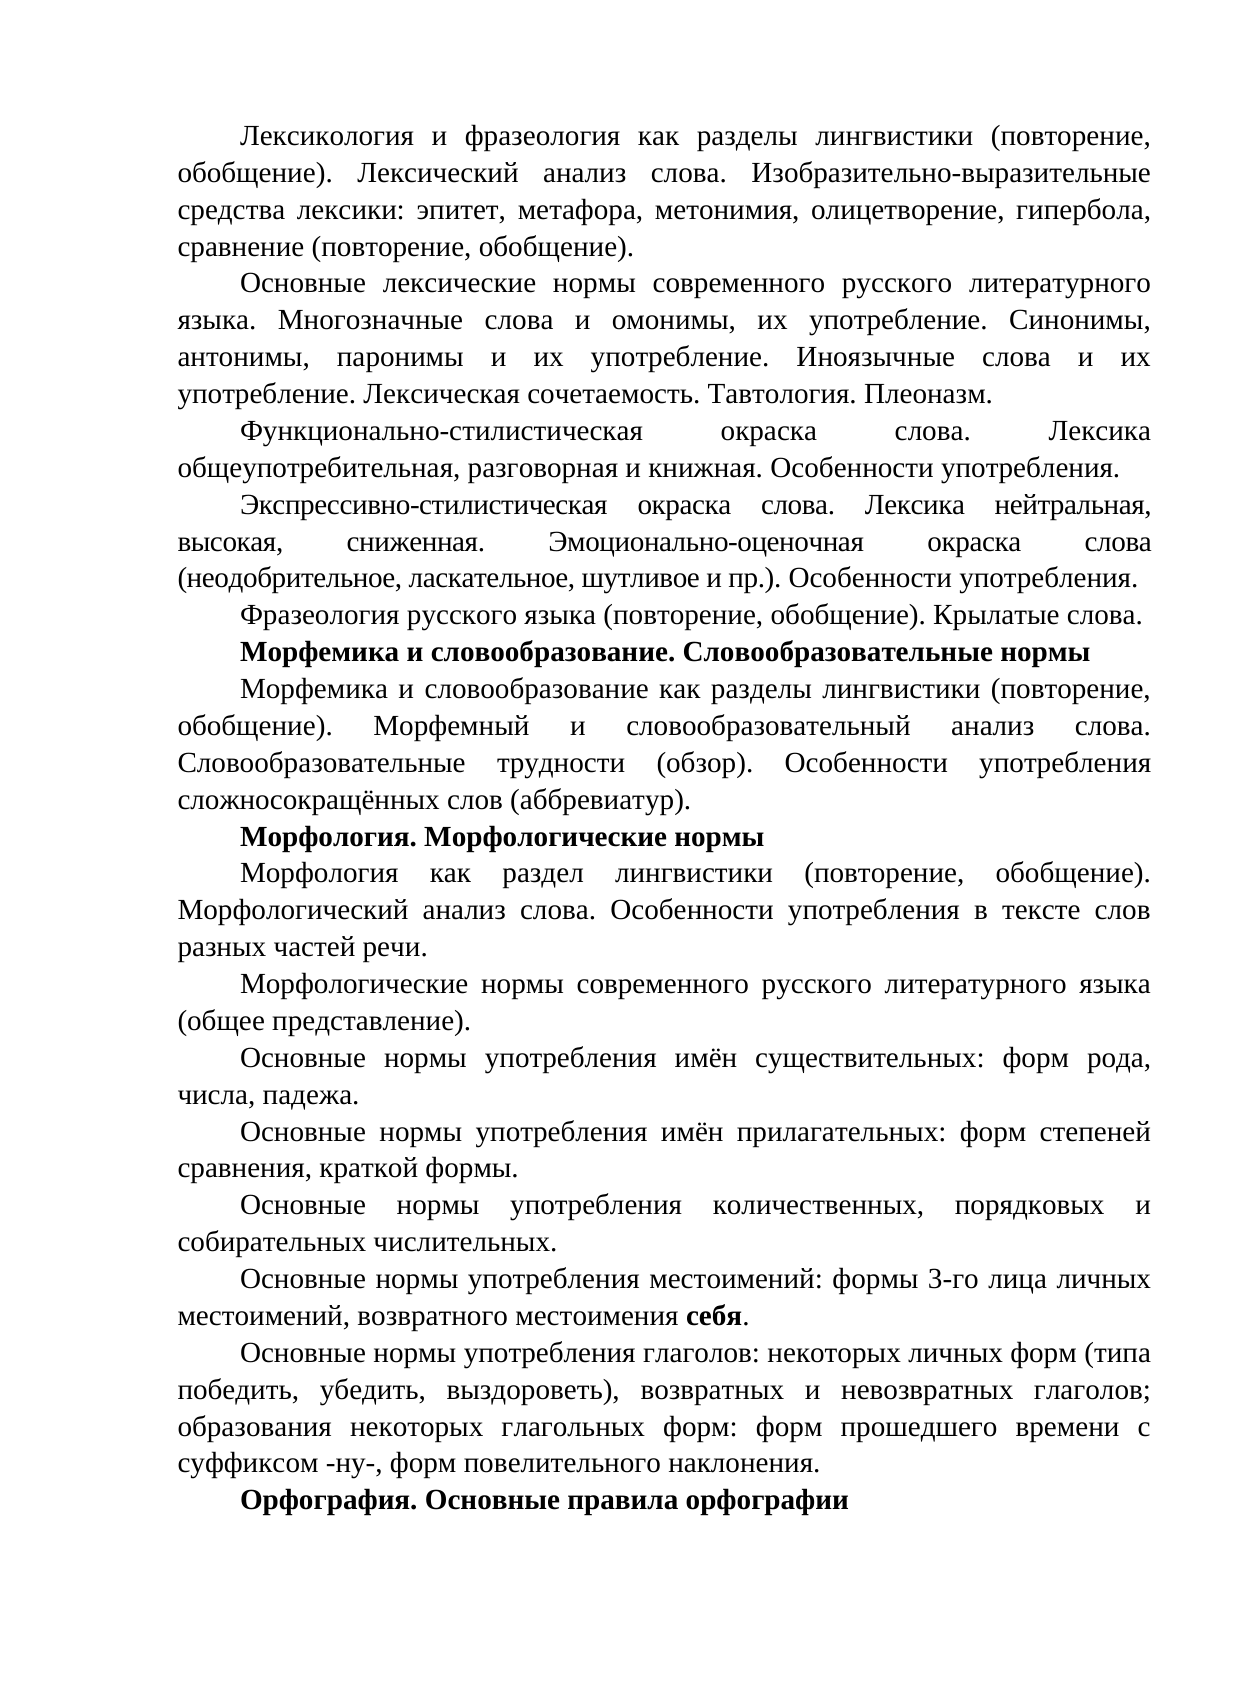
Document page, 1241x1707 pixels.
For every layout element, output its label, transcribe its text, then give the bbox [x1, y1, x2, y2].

text Основные нормы употребления имён прилагательных: форм степеней сравнения, краткой формы. [177, 1114, 1152, 1184]
text Морфология. Морфологические нормы [177, 819, 1152, 852]
text Основные нормы употребления количественных, порядковых и собирательных числительных. [177, 1187, 1152, 1258]
text Основные нормы употребления глаголов: некоторых личных форм (типа победить, убедить, выздороветь), возвратных и невозвратных глаголов; образования некоторых глагольных форм: форм прошедшего времени с суффиксом -ну-, форм повелительного наклонения. [177, 1335, 1152, 1479]
text Экспрессивно-стилистическая окраска слова. Лексика нейтральная, высокая, сниженная. Эмоционально-оценочная окраска слова (неодобрительное, ласкательное, шутливое и пр.). Особенности употребления. [177, 487, 1152, 594]
text Фразеология русского языка (повторение, обобщение). Крылатые слова. [177, 597, 1152, 631]
text Основные нормы употребления местоимений: формы 3-го лица личных местоимений, возвратного местоимения себя. [177, 1261, 1152, 1332]
text Морфологические нормы современного русского литературного языка (общее представление). [177, 966, 1152, 1037]
text Морфемика и словообразование как разделы лингвистики (повторение, обобщение). Морфемный и словообразовательный анализ слова. Словообразовательные трудности (обзор). Особенности употребления сложносокращённых слов (аббревиатур). [177, 671, 1152, 815]
text Основные лексические нормы современного русского литературного языка. Многозначные слова и омонимы, их употребление. Синонимы, антонимы, паронимы и их употребление. Иноязычные слова и их употребление. Лексическая сочетаемость. Тавтология. Плеоназм. [177, 266, 1152, 410]
text Морфология как раздел лингвистики (повторение, обобщение). Морфологический анализ слова. Особенности употребления в тексте слов разных частей речи. [177, 856, 1152, 963]
text Лексикология и фразеология как разделы лингвистики (повторение, обобщение). Лексический анализ слова. Изобразительно-выразительные средства лексики: эпитет, метафора, метонимия, олицетворение, гипербола, сравнение (повторение, обобщение). [177, 118, 1152, 262]
text Основные нормы употребления имён существительных: форм рода, числа, падежа. [177, 1040, 1152, 1110]
text Морфемика и словообразование. Словообразовательные нормы [177, 634, 1152, 668]
text Орфография. Основные правила орфографии [177, 1482, 1152, 1516]
text Функционально-стилистическая окраска слова. Лексика общеупотребительная, разговорная и книжная. Особенности употребления. [177, 413, 1152, 483]
